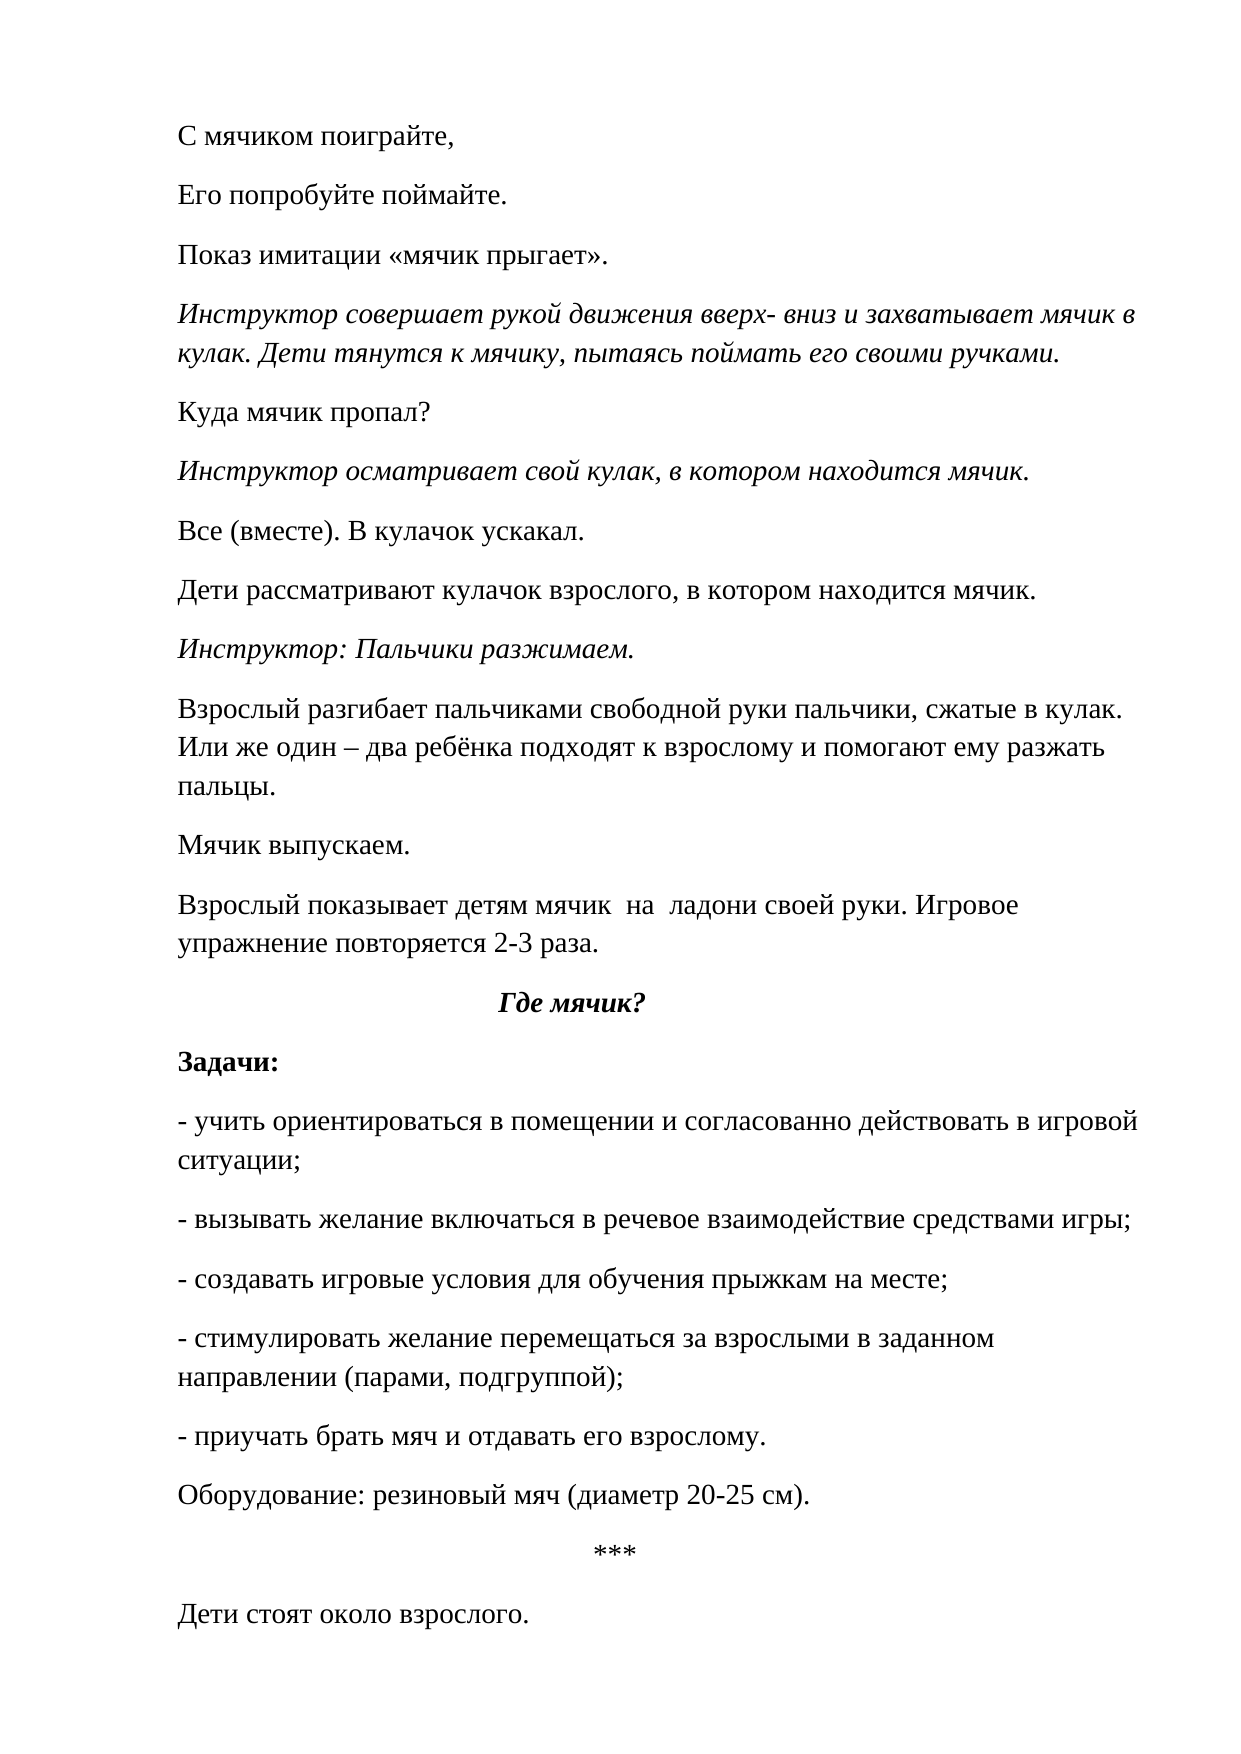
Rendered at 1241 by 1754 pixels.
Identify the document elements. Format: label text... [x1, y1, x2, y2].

text Инструктор совершает рукой движения вверх- вниз и захватывает мячик в кулак. Дети тянутся к мячику, пытаясь поймать его своими ручками. [177, 296, 1152, 368]
text С мячиком поиграйте, [177, 118, 1152, 152]
text Задачи: [177, 1044, 1152, 1078]
text Показ имитации «мячик прыгает». [177, 237, 1152, 270]
text Дети стоят около взрослого. [177, 1596, 1152, 1630]
text Дети рассматривают кулачок взрослого, в котором находится мячик. [177, 572, 1152, 606]
text Все (вместе). В кулачок ускакал. [177, 513, 1152, 546]
text Куда мячик пропал? [177, 394, 1152, 428]
text - учить ориентироваться в помещении и согласованно действовать в игровой ситуации; [177, 1103, 1152, 1176]
text *** [177, 1537, 1152, 1570]
text Мячик выпускаем. [177, 827, 1152, 861]
text Инструктор осматривает свой кулак, в котором находится мячик. [177, 453, 1152, 487]
text - создавать игровые условия для обучения прыжкам на месте; [177, 1261, 1152, 1294]
text Где мячик? [177, 985, 1152, 1018]
text - вызывать желание включаться в речевое взаимодействие средствами игры; [177, 1201, 1152, 1235]
text Оборудование: резиновый мяч (диаметр 20-25 см). [177, 1477, 1152, 1511]
text - приучать брать мяч и отдавать его взрослому. [177, 1418, 1152, 1452]
text Взрослый разгибает пальчиками свободной руки пальчики, сжатые в кулак. Или же один – два ребёнка подходят к взрослому и помогают ему разжать пальцы. [177, 691, 1152, 802]
text Его попробуйте поймайте. [177, 177, 1152, 211]
text Инструктор: Пальчики разжимаем. [177, 632, 1152, 665]
text Взрослый показывает детям мячик на ладони своей руки. Игровое упражнение повторяется 2-3 раза. [177, 887, 1152, 959]
text - стимулировать желание перемещаться за взрослыми в заданном направлении (парами, подгруппой); [177, 1320, 1152, 1392]
